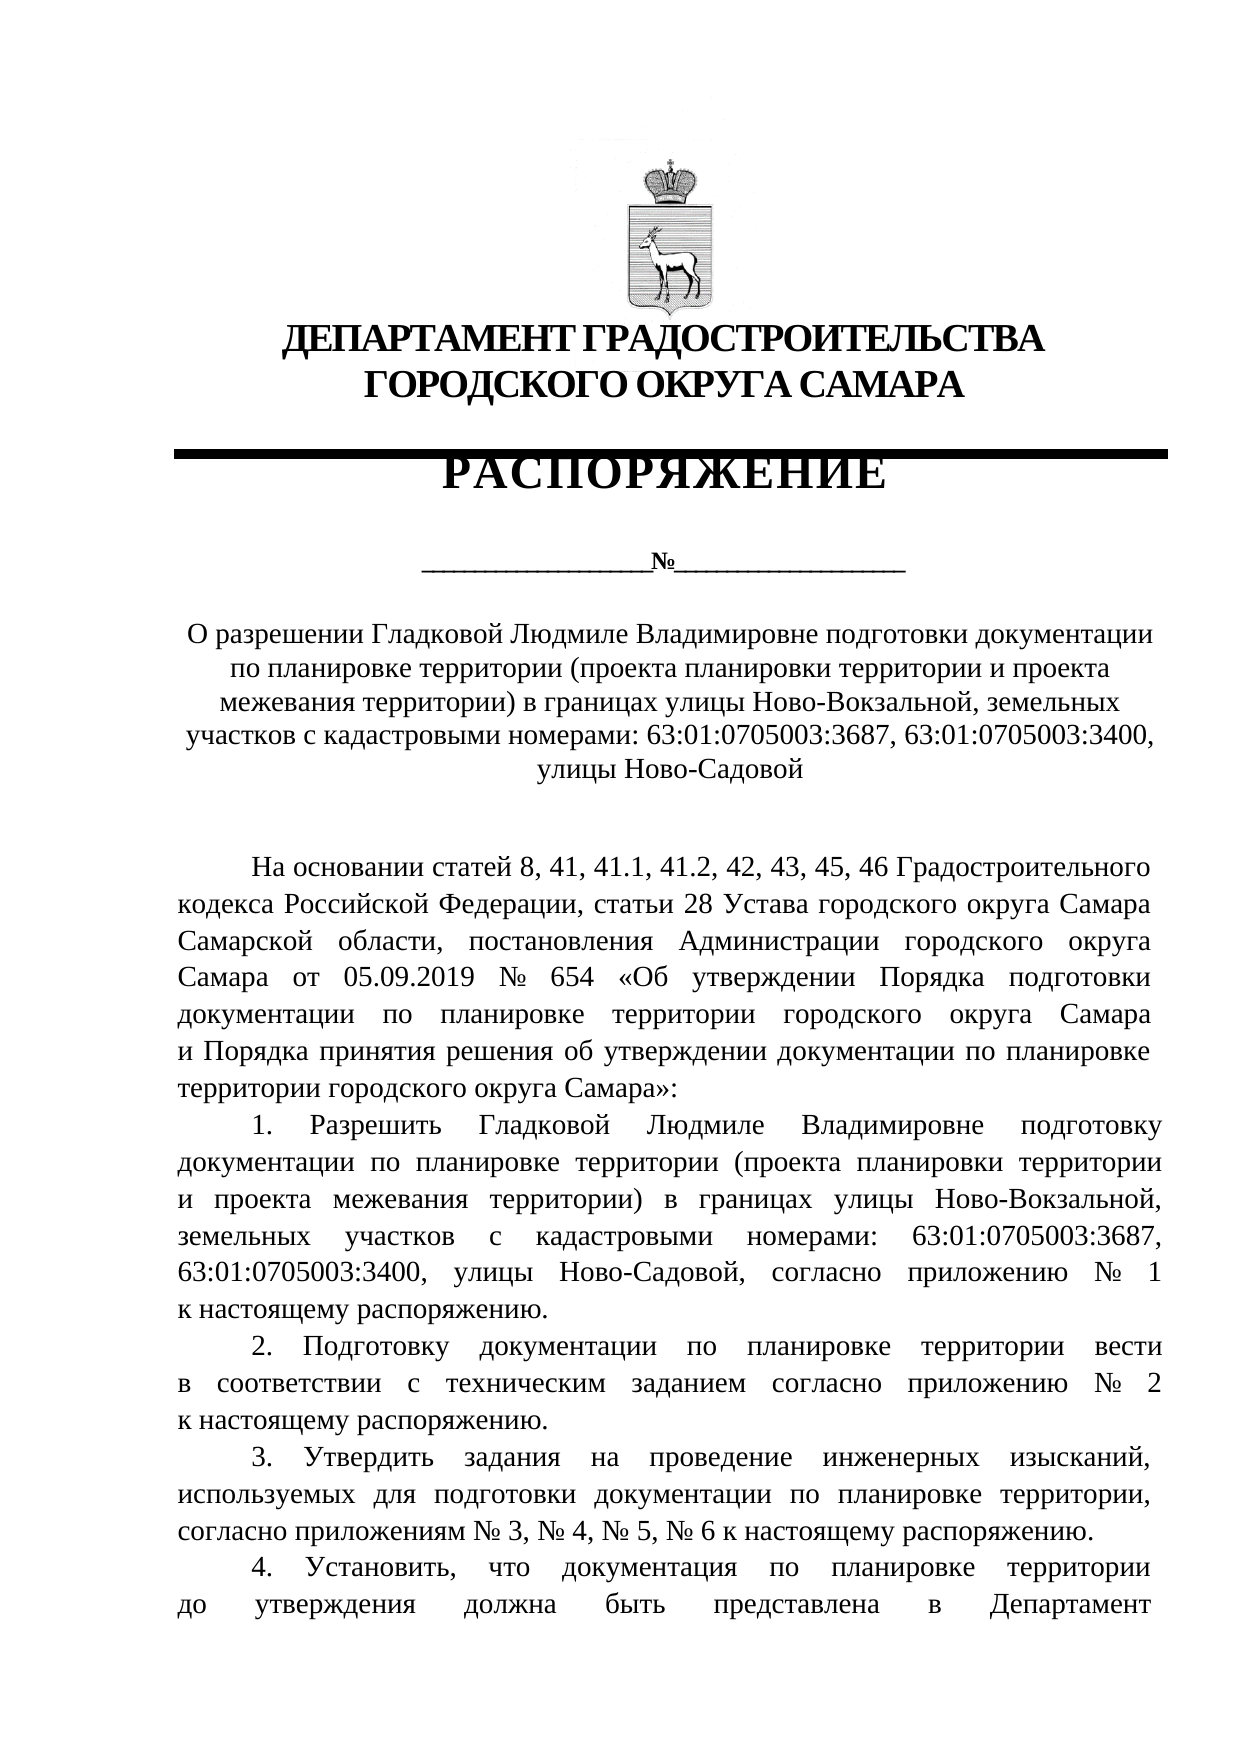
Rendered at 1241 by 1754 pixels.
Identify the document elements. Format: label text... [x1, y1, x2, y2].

text ДЕПАРТАМЕНТ ГРАДОСТРОИТЕЛЬСТВА [177, 315, 1152, 360]
text РАСПОРЯЖЕНИЕ [177, 444, 1152, 499]
text 3. Утвердить задания на проведение инженерных изысканий, используемых для подготовки документации по планировке территории, согласно приложениям № 3, № 4, № 5, № 6 к настоящему распоряжению. [177, 1439, 1152, 1546]
picture [558, 97, 760, 315]
text ______________________№______________________ [177, 546, 1152, 575]
text 2. Подготовку документации по планировке территории вести в соответствии с техническим заданием согласно приложению № 2 к настоящему распоряжению. [177, 1328, 1163, 1436]
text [177, 1549, 1152, 1620]
text На основании статей 8, 41, 41.1, 41.2, 42, 43, 45, 46 Градостроительного кодекса Российской Федерации, статьи 28 Устава городского округа Самара Самарской области, постановления Администрации городского округа Самара от 05.09.2019 № 654 «Об утверждении Порядка подготовки документации по планировке территории городского округа Самара и Порядка принятия решения об утверждении документации по планировке территории городского округа Самара»: [177, 849, 1152, 1104]
text О разрешении Гладковой Людмиле Владимировне подготовки документации по планировке территории (проекта планировки территории и проекта межевания территории) в границах улицы Ново-Вокзальной, земельных участков с кадастровыми номерами: 63:01:0705003:3687, 63:01:0705003:3400, улицы Ново-Садовой [177, 617, 1163, 784]
text 1. Разрешить Гладковой Людмиле Владимировне подготовку документации по планировке территории (проекта планировки территории и проекта межевания территории) в границах улицы Ново-Вокзальной, земельных участков с кадастровыми номерами: 63:01:0705003:3687, 63:01:0705003:3400, улицы Ново-Садовой, согласно приложению № 1 к настоящему распоряжению. [177, 1107, 1163, 1325]
text ГОРОДСКОГО ОКРУГА САМАРА [177, 360, 1152, 406]
